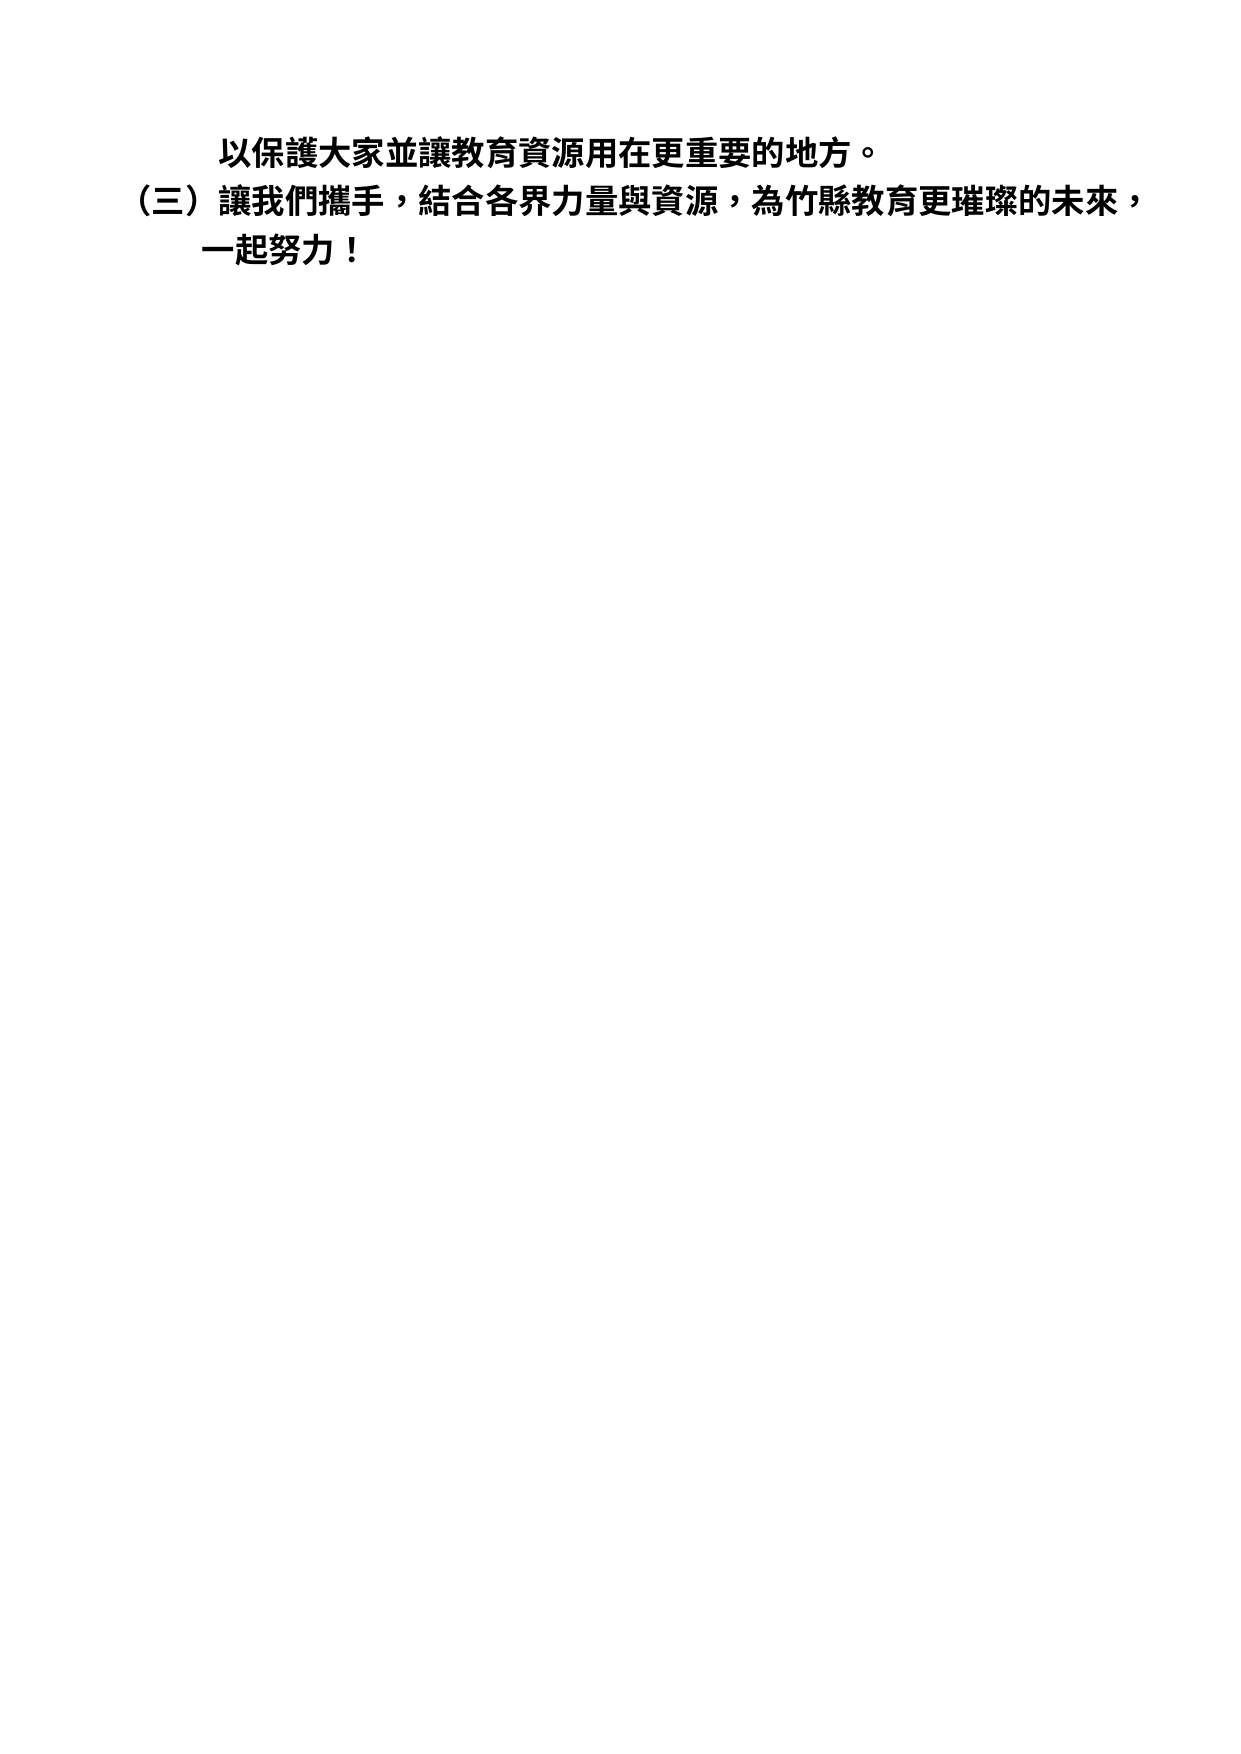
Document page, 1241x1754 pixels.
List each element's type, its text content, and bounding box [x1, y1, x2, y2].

text （三）讓我們攜手，結合各界力量與資源，為竹縣教育更璀璨的未來， [118, 175, 1122, 223]
text 以保護大家並讓教育資源用在更重要的地方。 [118, 127, 1122, 175]
text 一起努力！ [118, 223, 1122, 272]
